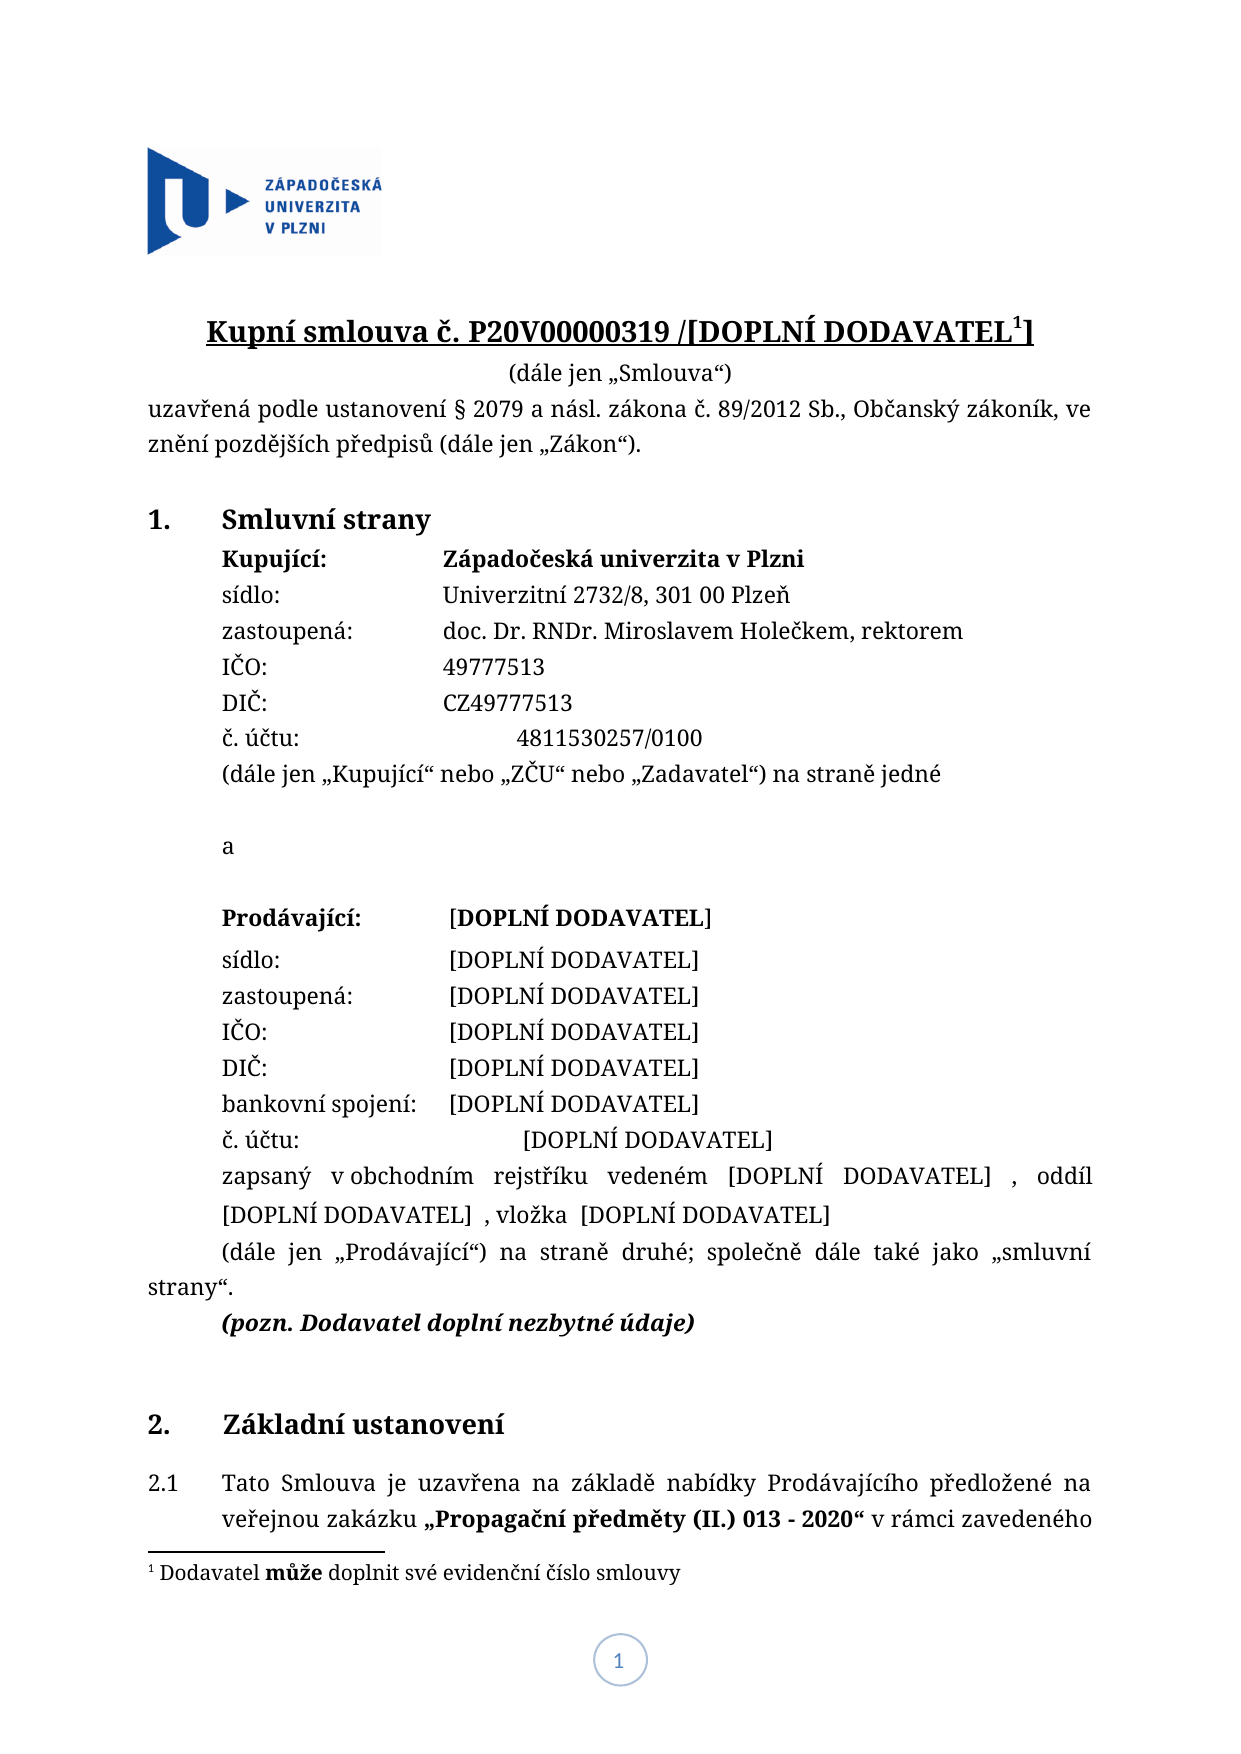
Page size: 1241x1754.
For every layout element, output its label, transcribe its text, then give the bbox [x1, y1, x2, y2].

text č. účtu: [DOPLNÍ DODAVATEL] [222, 1124, 1092, 1155]
text Prodávající: [DOPLNÍ DODAVATEL] [148, 902, 1092, 933]
text DIČ: CZ49777513 [222, 686, 1092, 718]
text a [222, 830, 1092, 861]
list Smluvní strany [148, 500, 1092, 537]
text zastoupená: [DOPLNÍ DODAVATEL] [222, 980, 1092, 1011]
picture [147, 147, 382, 255]
text (dále jen „Smlouva“) [148, 357, 1092, 388]
text (dále jen „Prodávající“) na straně druhé; společně dále také jako „smluvní strany“. [148, 1235, 1092, 1303]
text Kupní smlouva č. P20V00000319 /[DOPLNÍ DODAVATEL] [148, 311, 1092, 351]
text (pozn. Dodavatel doplní nezbytné údaje) [148, 1307, 1092, 1338]
text zapsaný v obchodním rejstříku vedeném [DOPLNÍ DODAVATEL] , oddíl [DOPLNÍ DODAVATEL] , vložka [DOPLNÍ DODAVATEL] [222, 1160, 1092, 1230]
text sídlo: Univerzitní 2732/8, 301 00 Plzeň [222, 579, 1092, 610]
text bankovní spojení: [DOPLNÍ DODAVATEL] [148, 1088, 1092, 1119]
text DIČ: [DOPLNÍ DODAVATEL] [222, 1052, 1092, 1083]
text (dále jen „Kupující“ nebo „ZČU“ nebo „Zadavatel“) na straně jedné [222, 758, 1092, 789]
text sídlo: [DOPLNÍ DODAVATEL] [222, 944, 1092, 976]
text IČO: [DOPLNÍ DODAVATEL] [222, 1016, 1092, 1047]
list Základní ustanovení [148, 1406, 1092, 1443]
text Kupující: Západočeská univerzita v Plzni [222, 543, 1092, 574]
text č. účtu: 4811530257/0100 [222, 722, 1092, 754]
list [148, 1467, 1092, 1534]
text zastoupená: doc. Dr. RNDr. Miroslavem Holečkem, rektorem [222, 614, 1092, 646]
text uzavřená podle ustanovení § 2079 a násl. zákona č. 89/2012 Sb., Občanský zákoník, ve znění pozdějších předpisů (dále jen „Zákon“). [148, 392, 1092, 460]
text IČO: 49777513 [222, 651, 1092, 682]
